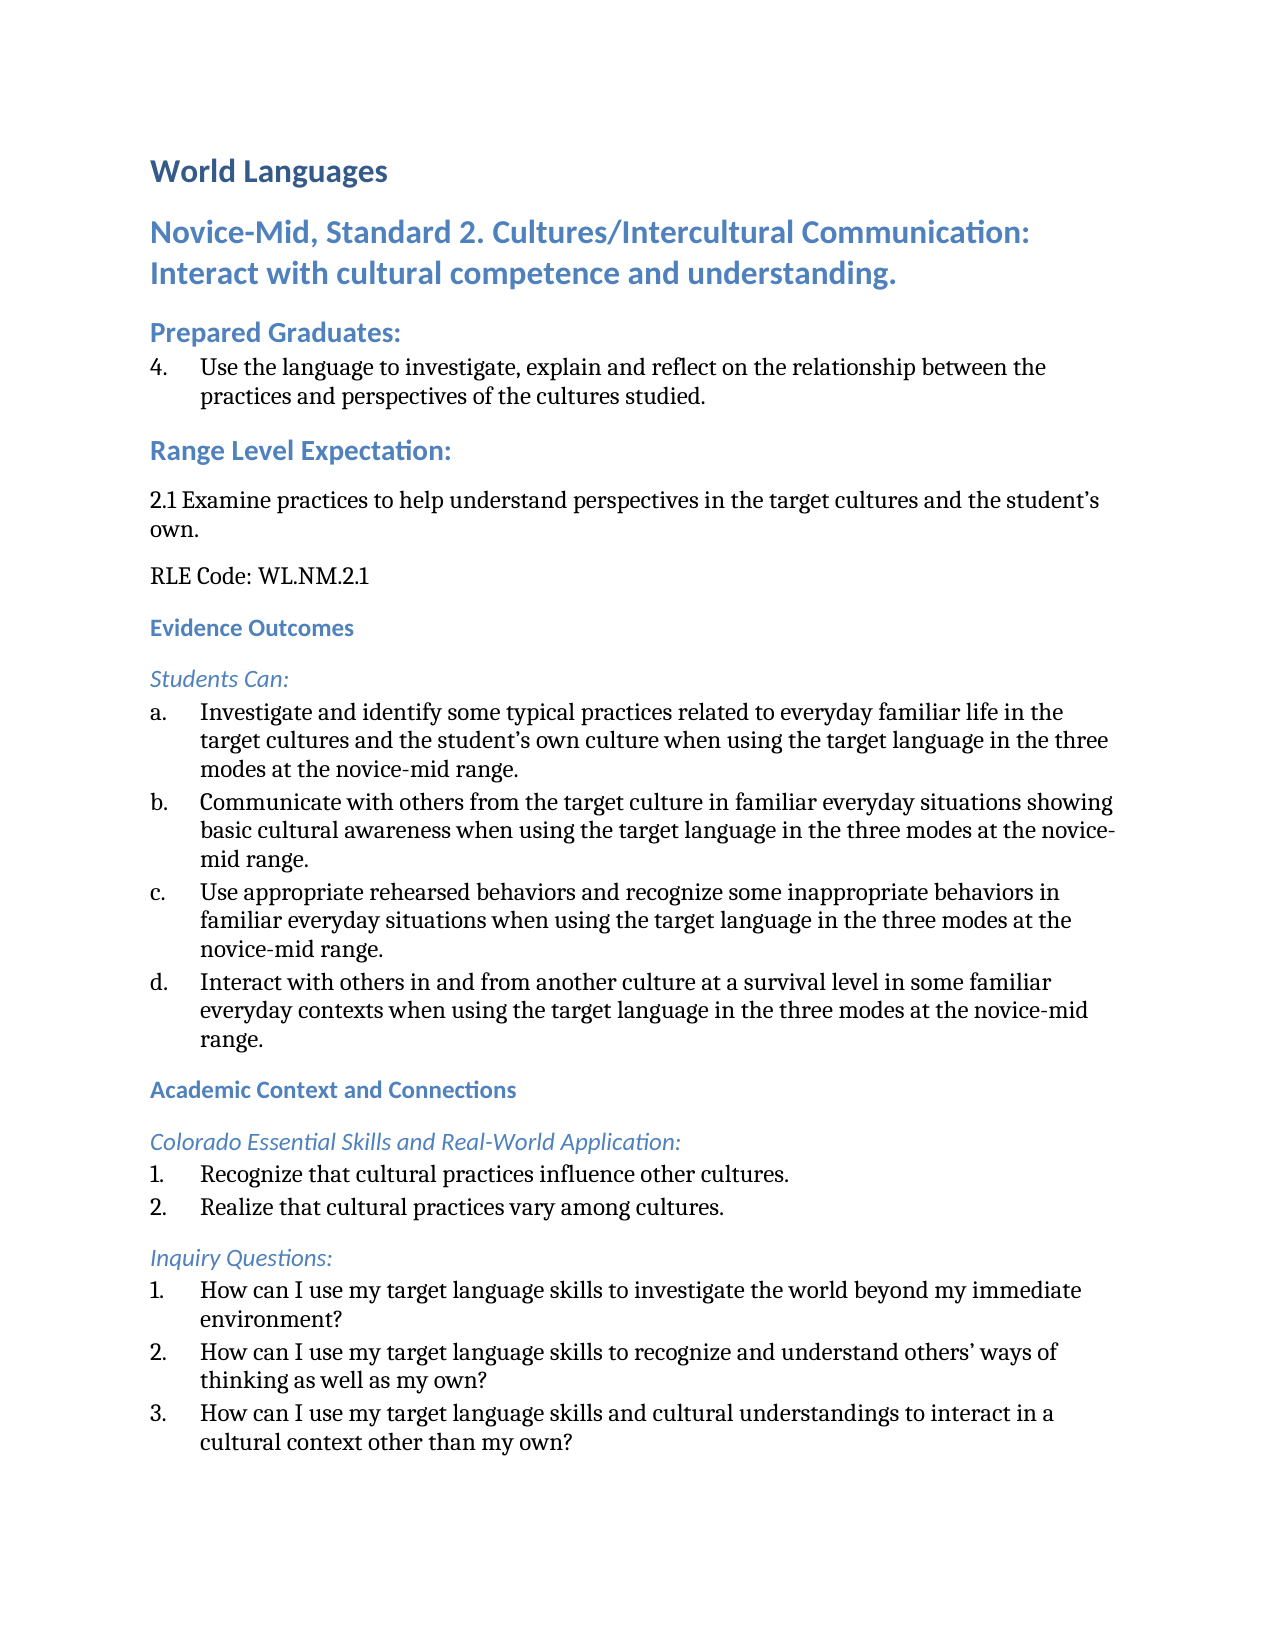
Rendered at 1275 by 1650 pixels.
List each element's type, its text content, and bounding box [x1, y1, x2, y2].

text RLE Code: WL.NM.2.1 [150, 562, 1125, 591]
list Interact with others in and from another culture at a survival level in some familiar everyday contexts when using the target language in the three modes at the novice-mid range. [150, 967, 1125, 1054]
list Use the language to investigate, explain and reflect on the relationship between the practices and perspectives of the cultures studied. [150, 353, 1125, 411]
text 2.1 Examine practices to help understand perspectives in the target cultures and the student’s own. [150, 486, 1125, 543]
list Realize that cultural practices vary among cultures. [150, 1193, 1125, 1221]
subtitle Novice-Mid, Standard 2. Cultures/Intercultural Communication: Interact with cultural competence and understanding. [150, 212, 1125, 293]
subtitle Inquiry Questions: [150, 1242, 1125, 1273]
subtitle Academic Context and Connections [150, 1074, 1125, 1105]
list How can I use my target language skills to investigate the world beyond my immediate environment? [150, 1276, 1125, 1334]
subtitle Evidence Outcomes [150, 612, 1125, 642]
list Communicate with others from the target culture in familiar everyday situations showing basic cultural awareness when using the target language in the three modes at the novice-mid range. [150, 787, 1125, 874]
subtitle Colorado Essential Skills and Real-World Application: [150, 1126, 1125, 1156]
list Use appropriate rehearsed behaviors and recognize some inappropriate behaviors in familiar everyday situations when using the target language in the three modes at the novice-mid range. [150, 877, 1125, 964]
subtitle World Languages [150, 150, 1125, 191]
list Recognize that cultural practices influence other cultures. [150, 1160, 1125, 1189]
list Investigate and identify some typical practices related to everyday familiar life in the target cultures and the student’s own culture when using the target language in the three modes at the novice-mid range. [150, 697, 1125, 784]
subtitle Students Can: [150, 663, 1125, 694]
subtitle Range Level Expectation: [150, 432, 1125, 467]
list How can I use my target language skills to recognize and understand others’ ways of thinking as well as my own? [150, 1338, 1125, 1395]
subtitle Prepared Graduates: [150, 314, 1125, 349]
list How can I use my target language skills and cultural understandings to interact in a cultural context other than my own? [150, 1399, 1125, 1456]
